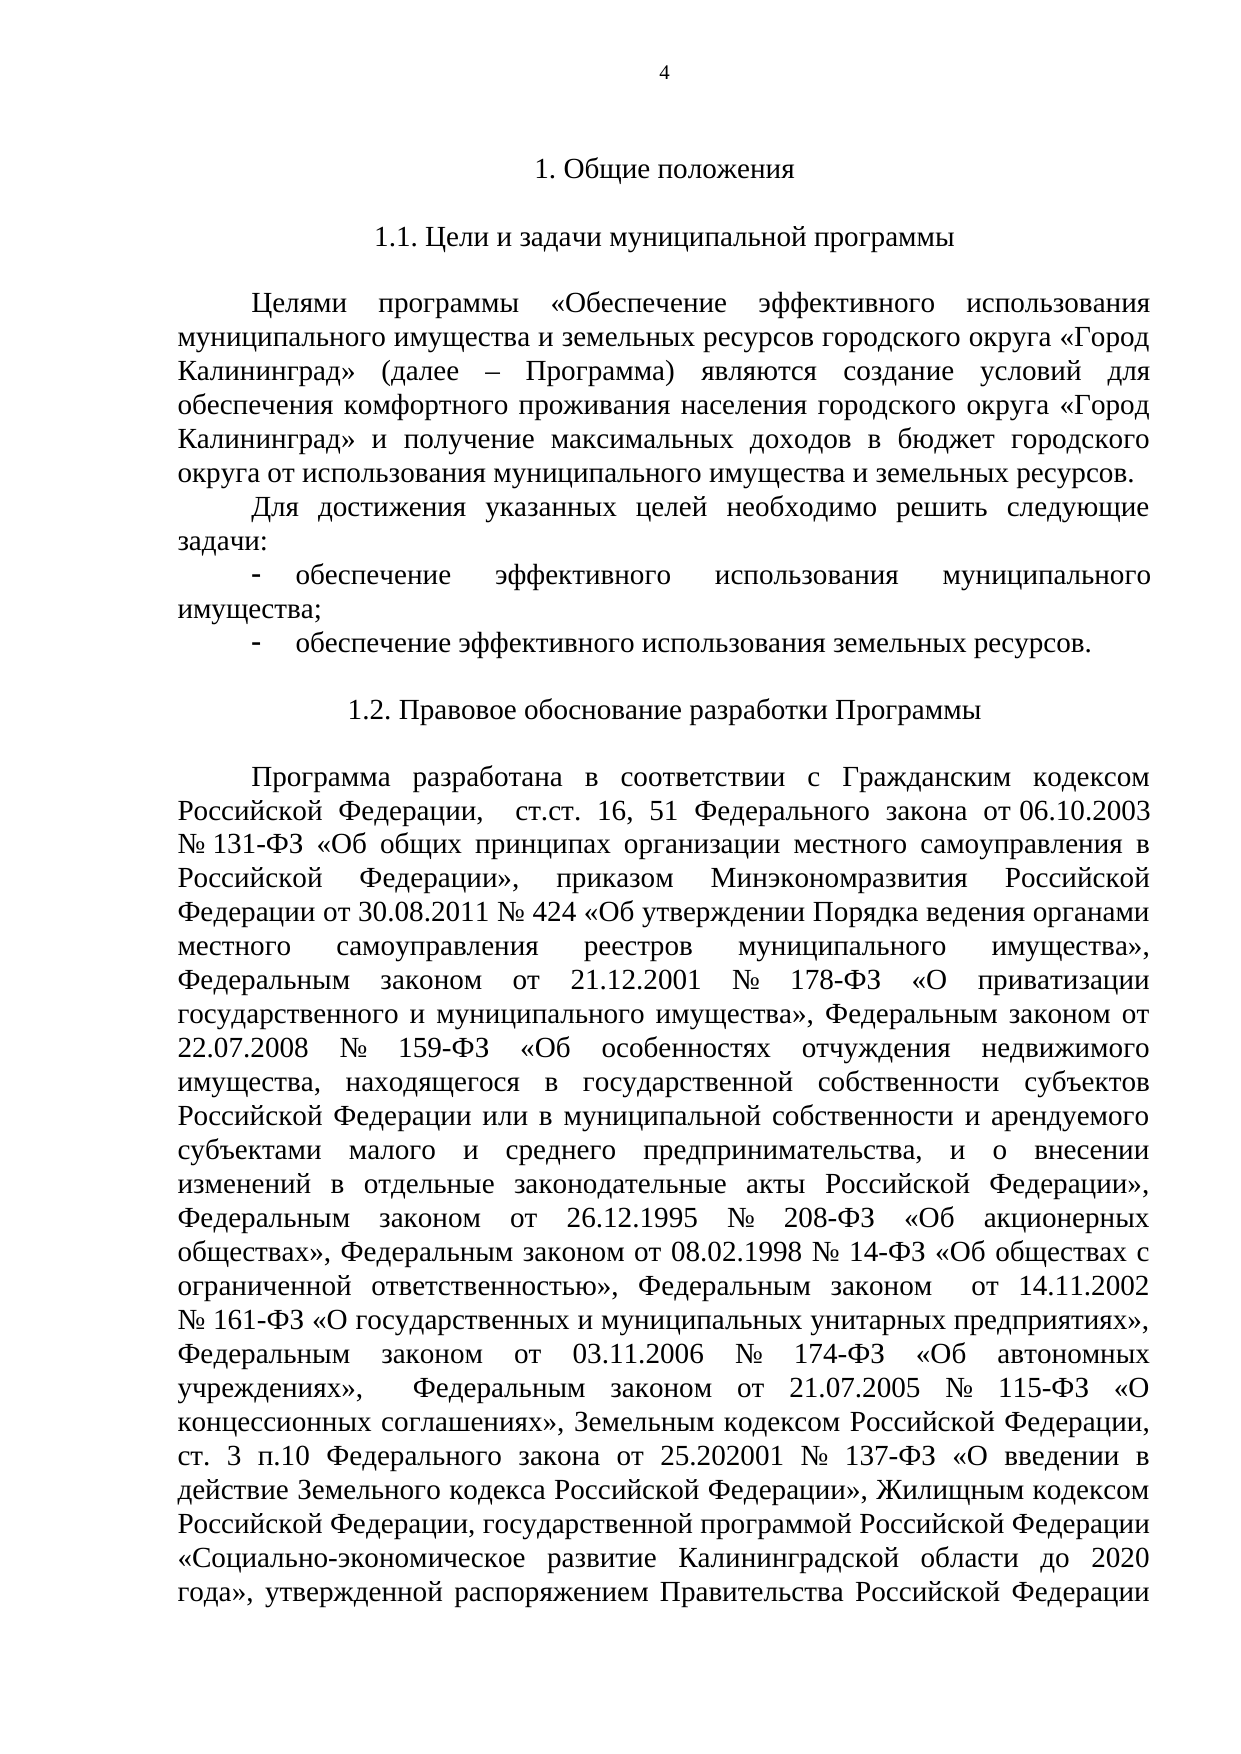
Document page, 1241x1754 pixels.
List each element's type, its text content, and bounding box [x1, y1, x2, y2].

text Для достижения указанных целей необходимо решить следующие задачи: [177, 489, 1150, 557]
text Целями программы «Обеспечение эффективного использования муниципального имущества и земельных ресурсов городского округа «Город Калининград» (далее – Программа) являются создание условий для обеспечения комфортного проживания населения городского округа «Город Калининград» и получение максимальных доходов в бюджет городского округа от использования муниципального имущества и земельных ресурсов. [177, 286, 1150, 489]
text 1.1. Цели и задачи муниципальной программы [177, 219, 1152, 252]
text 1.2. Правовое обоснование разработки Программы [177, 692, 1152, 725]
text 1. Общие положения [177, 152, 1152, 185]
list обеспечение эффективного использования муниципального имущества; [177, 557, 1152, 625]
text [177, 759, 1150, 1608]
list обеспечение эффективного использования земельных ресурсов. [177, 625, 1152, 658]
